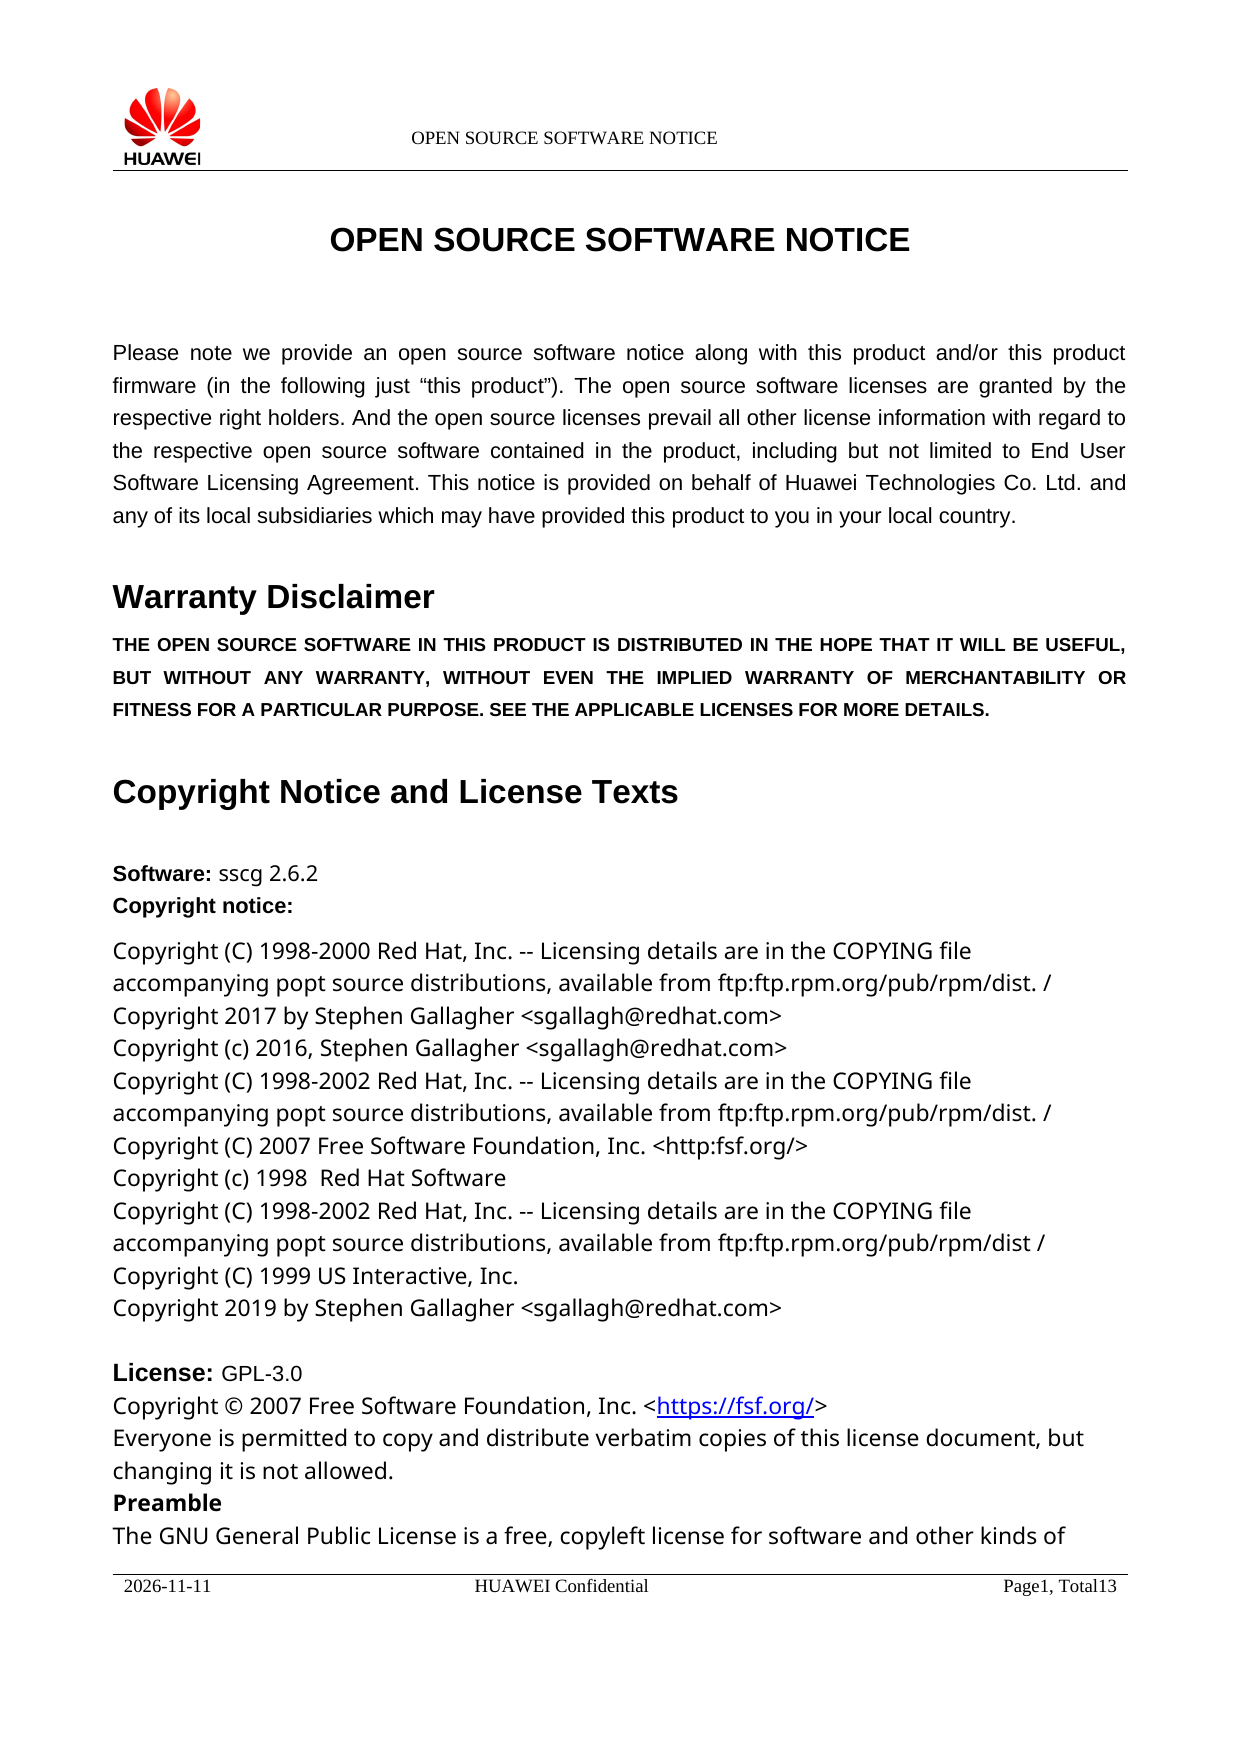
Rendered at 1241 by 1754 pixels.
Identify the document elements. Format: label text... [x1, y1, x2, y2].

text Preamble [112, 1486, 1128, 1519]
text Copyright Notice and License Texts [112, 759, 1128, 824]
title Software: sscg 2.6.2 [112, 856, 1128, 889]
text The GNU General Public License is a free, copyleft license for software and other kinds of works. [112, 1519, 1128, 1551]
text OPEN SOURCE SOFTWARE NOTICE [112, 206, 1128, 271]
text Copyright (C) 1998-2000 Red Hat, Inc. -- Licensing details are in the COPYING file accompanying popt source distributions, available from ftp:ftp.rpm.org/pub/rpm/dist. / Copyright 2017 by Stephen Gallagher <sgallagh@redhat.com> Copyright (c) 2016, Stephen Gallagher <sgallagh@redhat.com> Copyright (C) 1998-2002 Red Hat, Inc. -- Licensing details are in the COPYING file accompanying popt source distributions, available from ftp:ftp.rpm.org/pub/rpm/dist. / Copyright (C) 2007 Free Software Foundation, Inc. <http:fsf.org/> Copyright (c) 1998 Red Hat Software Copyright (C) 1998-2002 Red Hat, Inc. -- Licensing details are in the COPYING file accompanying popt source distributions, available from ftp:ftp.rpm.org/pub/rpm/dist / Copyright (C) 1999 US Interactive, Inc. Copyright 2019 by Stephen Gallagher <sgallagh@redhat.com> [112, 934, 1128, 1356]
picture [124, 88, 201, 165]
text Please note we provide an open source software notice along with this product and/or this product firmware (in the following just “this product”). The open source software licenses are granted by the respective right holders. And the open source licenses prevail all other license information with regard to the respective open source software contained in the product, including but not limited to End User Software Licensing Agreement. This notice is provided on behalf of Huawei Technologies Co. Ltd. and any of its local subsidiaries which may have provided this product to you in your local country. [112, 336, 1128, 531]
text Copyright © 2007 Free Software Foundation, Inc. <https://fsf.org/> [112, 1389, 1128, 1421]
text License: GPL-3.0 [112, 1356, 1128, 1389]
text Copyright notice: [112, 889, 1128, 921]
text The open source software in this product is distributed in the hope that it will be useful, but WITHOUT ANY WARRANTY, without even the implied warranty of MERCHANTABILITY or FITNESS FOR A PARTICULAR PURPOSE. See the applicable licenses for more details. [112, 629, 1128, 726]
text Warranty Disclaimer [112, 564, 1128, 629]
text Everyone is permitted to copy and distribute verbatim copies of this license document, but changing it is not allowed. [112, 1421, 1128, 1486]
